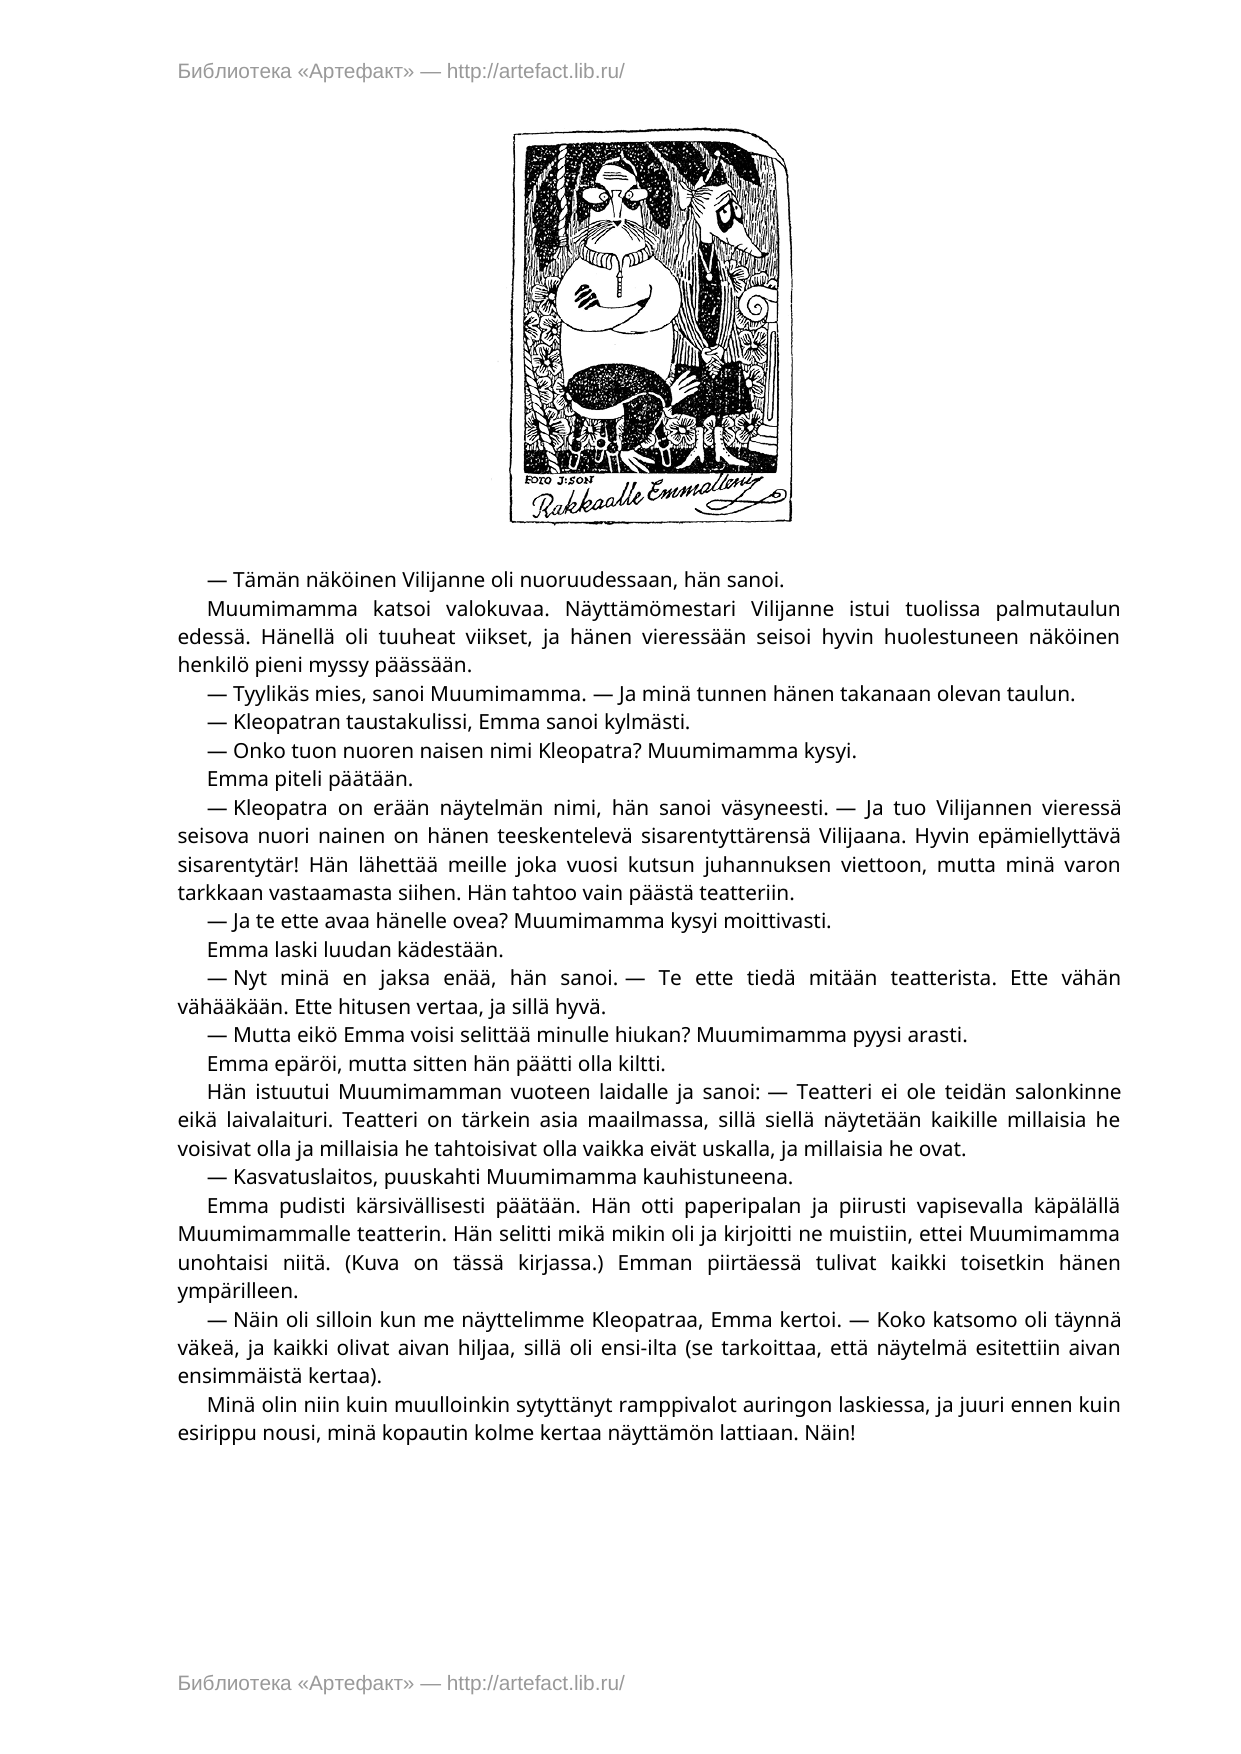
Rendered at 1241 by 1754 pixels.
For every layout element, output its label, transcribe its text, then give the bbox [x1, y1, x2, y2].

text — Näin oli silloin kun me näyttelimme Kleopatraa, Emma kertoi. — Koko katsomo oli täynnä väkeä, ja kaikki olivat aivan hiljaa, sillä oli ensi-ilta (se tarkoittaa, että näytelmä esitettiin aivan ensimmäistä kertaa). [177, 1305, 1122, 1390]
text Muumimamma katsoi valokuvaa. Näyttämömestari Vilijanne istui tuolissa palmutaulun edessä. Hänellä oli tuuheat viikset, ja hänen vieressään seisoi hyvin huolestuneen näköinen henkilö pieni myssy päässään. [177, 594, 1122, 679]
text — Kleopatra on erään näytelmän nimi, hän sanoi väsyneesti. — Ja tuo Vilijannen vieressä seisova nuori nainen on hänen teeskentelevä sisarentyttärensä Vilijaana. Hyvin epämiellyttävä sisarentytär! Hän lähettää meille joka vuosi kutsun juhannuksen viettoon, mutta minä varon tarkkaan vastaamasta siihen. Hän tahtoo vain päästä teatteriin. [177, 793, 1122, 907]
text — Kleopatran taustakulissi, Emma sanoi kylmästi. [177, 707, 1122, 736]
text Emma pudisti kärsivällisesti päätään. Hän otti paperipalan ja piirusti vapisevalla käpälällä Muumimammalle teatterin. Hän selitti mikä mikin oli ja kirjoitti ne muistiin, ettei Muumimamma unohtaisi niitä. (Kuva on tässä kirjassa.) Emman piirtäessä tulivat kaikki toisetkin hänen ympärilleen. [177, 1191, 1122, 1305]
text — Ja te ette avaa hänelle ovea? Muumimamma kysyi moittivasti. [177, 907, 1122, 935]
text — Onko tuon nuoren naisen nimi Kleopatra? Muumimamma kysyi. [177, 736, 1122, 764]
text Emma piteli päätään. [177, 764, 1122, 793]
text Hän istuutui Muumimamman vuoteen laidalle ja sanoi: — Teatteri ei ole teidän salonkinne eikä laivalaituri. Teatteri on tärkein asia maailmassa, sillä siellä näytetään kaikille millaisia he voisivat olla ja millaisia he tahtoisivat olla vaikka eivät uskalla, ja millaisia he ovat. [177, 1077, 1122, 1162]
text — Nyt minä en jaksa enää, hän sanoi. — Te ette tiedä mitään teatterista. Ette vähän vähääkään. Ette hitusen vertaa, ja sillä hyvä. [177, 963, 1122, 1020]
text — Kasvatuslaitos, puuskahti Muumimamma kauhistuneena. [177, 1162, 1122, 1191]
text Minä olin niin kuin muulloinkin sytyttänyt ramppivalot auringon laskiessa, ja juuri ennen kuin esirippu nousi, minä kopautin kolme kertaa näyttämön lattiaan. Näin! [177, 1390, 1122, 1447]
picture [491, 118, 808, 537]
text Emma epäröi, mutta sitten hän päätti olla kiltti. [177, 1049, 1122, 1077]
text — Mutta eikö Emma voisi selittää minulle hiukan? Muumimamma pyysi arasti. [177, 1020, 1122, 1049]
text — Tyylikäs mies, sanoi Muumimamma. — Ja minä tunnen hänen takanaan olevan taulun. [177, 679, 1122, 707]
text — Tämän näköinen Vilijanne oli nuoruudessaan, hän sanoi. [177, 565, 1122, 594]
text Emma laski luudan kädestään. [177, 935, 1122, 963]
